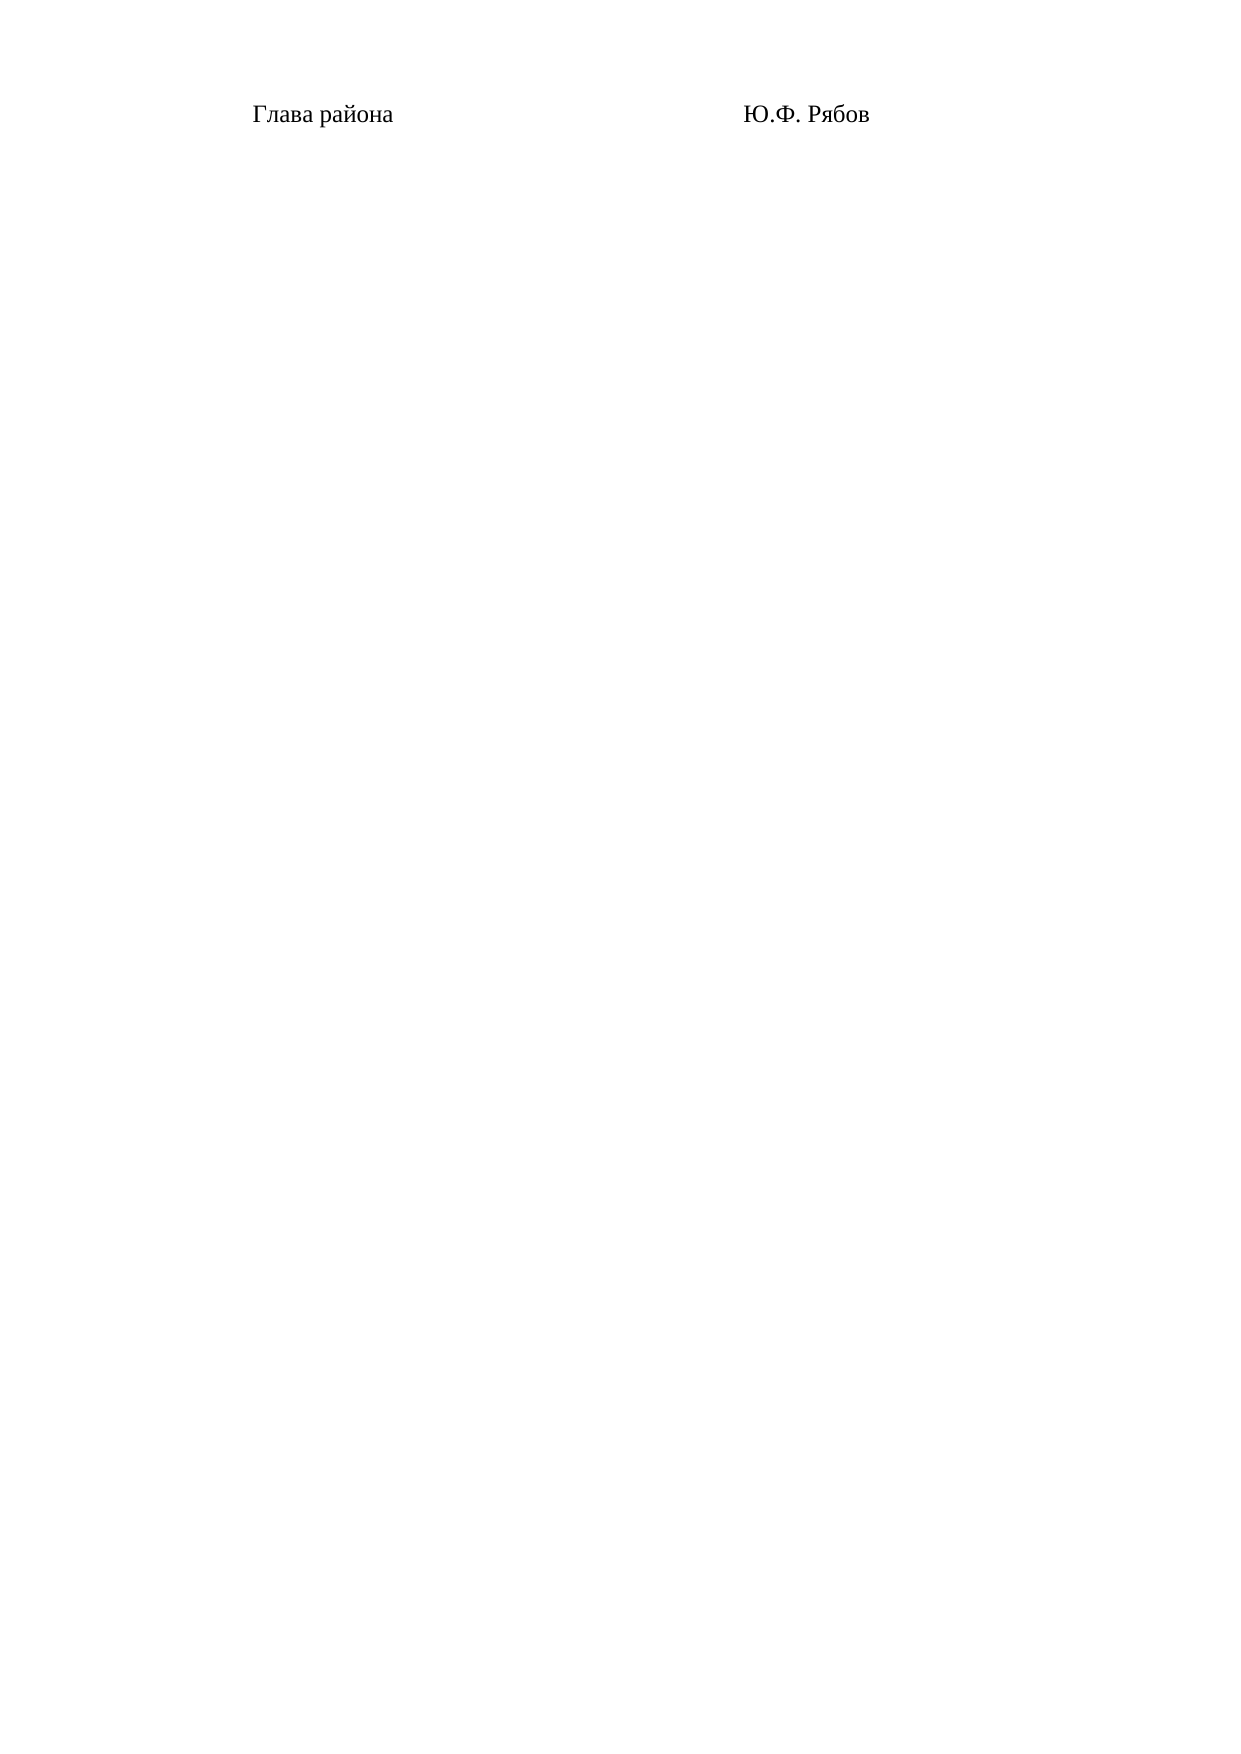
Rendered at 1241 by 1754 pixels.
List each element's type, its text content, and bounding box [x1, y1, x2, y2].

text Глава района Ю.Ф. Рябов [252, 99, 1152, 128]
